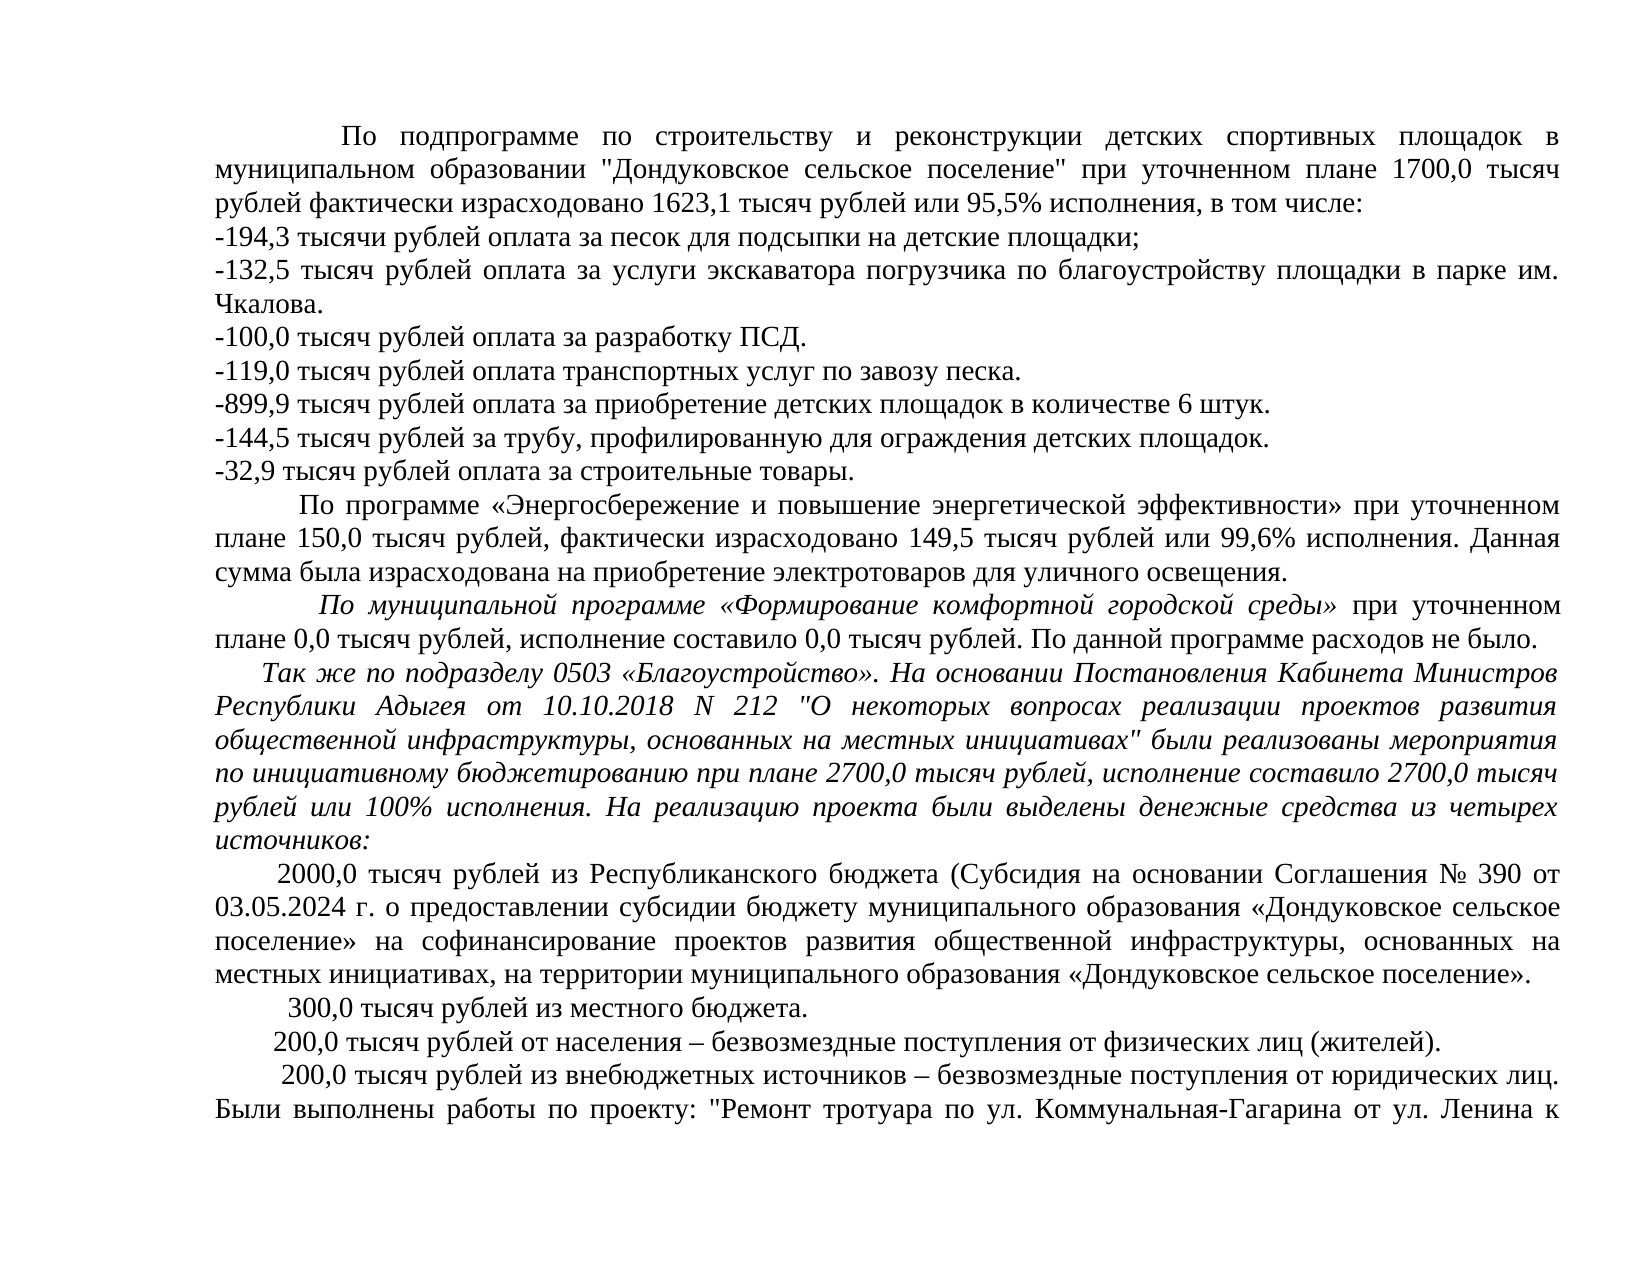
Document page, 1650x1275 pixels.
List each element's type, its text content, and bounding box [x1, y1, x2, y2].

text -132,5 тысяч рублей оплата за услуги экскаватора погрузчика по благоустройству площадки в парке им. Чкалова. [214, 252, 1561, 319]
text -32,9 тысяч рублей оплата за строительные товары. [214, 453, 1561, 487]
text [214, 1057, 1561, 1124]
text -144,5 тысяч рублей за трубу, профилированную для ограждения детских площадок. [214, 420, 1561, 453]
text По программе «Энергосбережение и повышение энергетической эффективности» при уточненном плане 150,0 тысяч рублей, фактически израсходовано 149,5 тысяч рублей или 99,6% исполнения. Данная сумма была израсходована на приобретение электротоваров для уличного освещения. [214, 487, 1561, 588]
text 300,0 тысяч рублей из местного бюджета. [214, 990, 1561, 1024]
text -899,9 тысяч рублей оплата за приобретение детских площадок в количестве 6 штук. [214, 386, 1561, 420]
text -194,3 тысячи рублей оплата за песок для подсыпки на детские площадки; [214, 219, 1561, 252]
text По муниципальной программе «Формирование комфортной городской среды» при уточненном плане 0,0 тысяч рублей, исполнение составило 0,0 тысяч рублей. По данной программе расходов не было. [214, 588, 1561, 655]
text 2000,0 тысяч рублей из Республиканского бюджета (Субсидия на основании Соглашения № 390 от 03.05.2024 г. о предоставлении субсидии бюджету муниципального образования «Дондуковское сельское поселение» на софинансирование проектов развития общественной инфраструктуры, основанных на местных инициативах, на территории муниципального образования «Дондуковское сельское поселение». [214, 856, 1561, 990]
text -119,0 тысяч рублей оплата транспортных услуг по завозу песка. [214, 353, 1561, 386]
text -100,0 тысяч рублей оплата за разработку ПСД. [214, 319, 1561, 353]
text Так же по подразделу 0503 «Благоустройство». На основании Постановления Кабинета Министров Республики Адыгея от 10.10.2018 N 212 "О некоторых вопросах реализации проектов развития общественной инфраструктуры, основанных на местных инициативах" были реализованы мероприятия по инициативному бюджетированию при плане 2700,0 тысяч рублей, исполнение составило 2700,0 тысяч рублей или 100% исполнения. На реализацию проекта были выделены денежные средства из четырех источников: [214, 655, 1561, 856]
text По подпрограмме по строительству и реконструкции детских спортивных площадок в муниципальном образовании "Дондуковское сельское поселение" при уточненном плане 1700,0 тысяч рублей фактически израсходовано 1623,1 тысяч рублей или 95,5% исполнения, в том числе: [214, 118, 1561, 219]
text 200,0 тысяч рублей от населения – безвозмездные поступления от физических лиц (жителей). [214, 1024, 1561, 1057]
